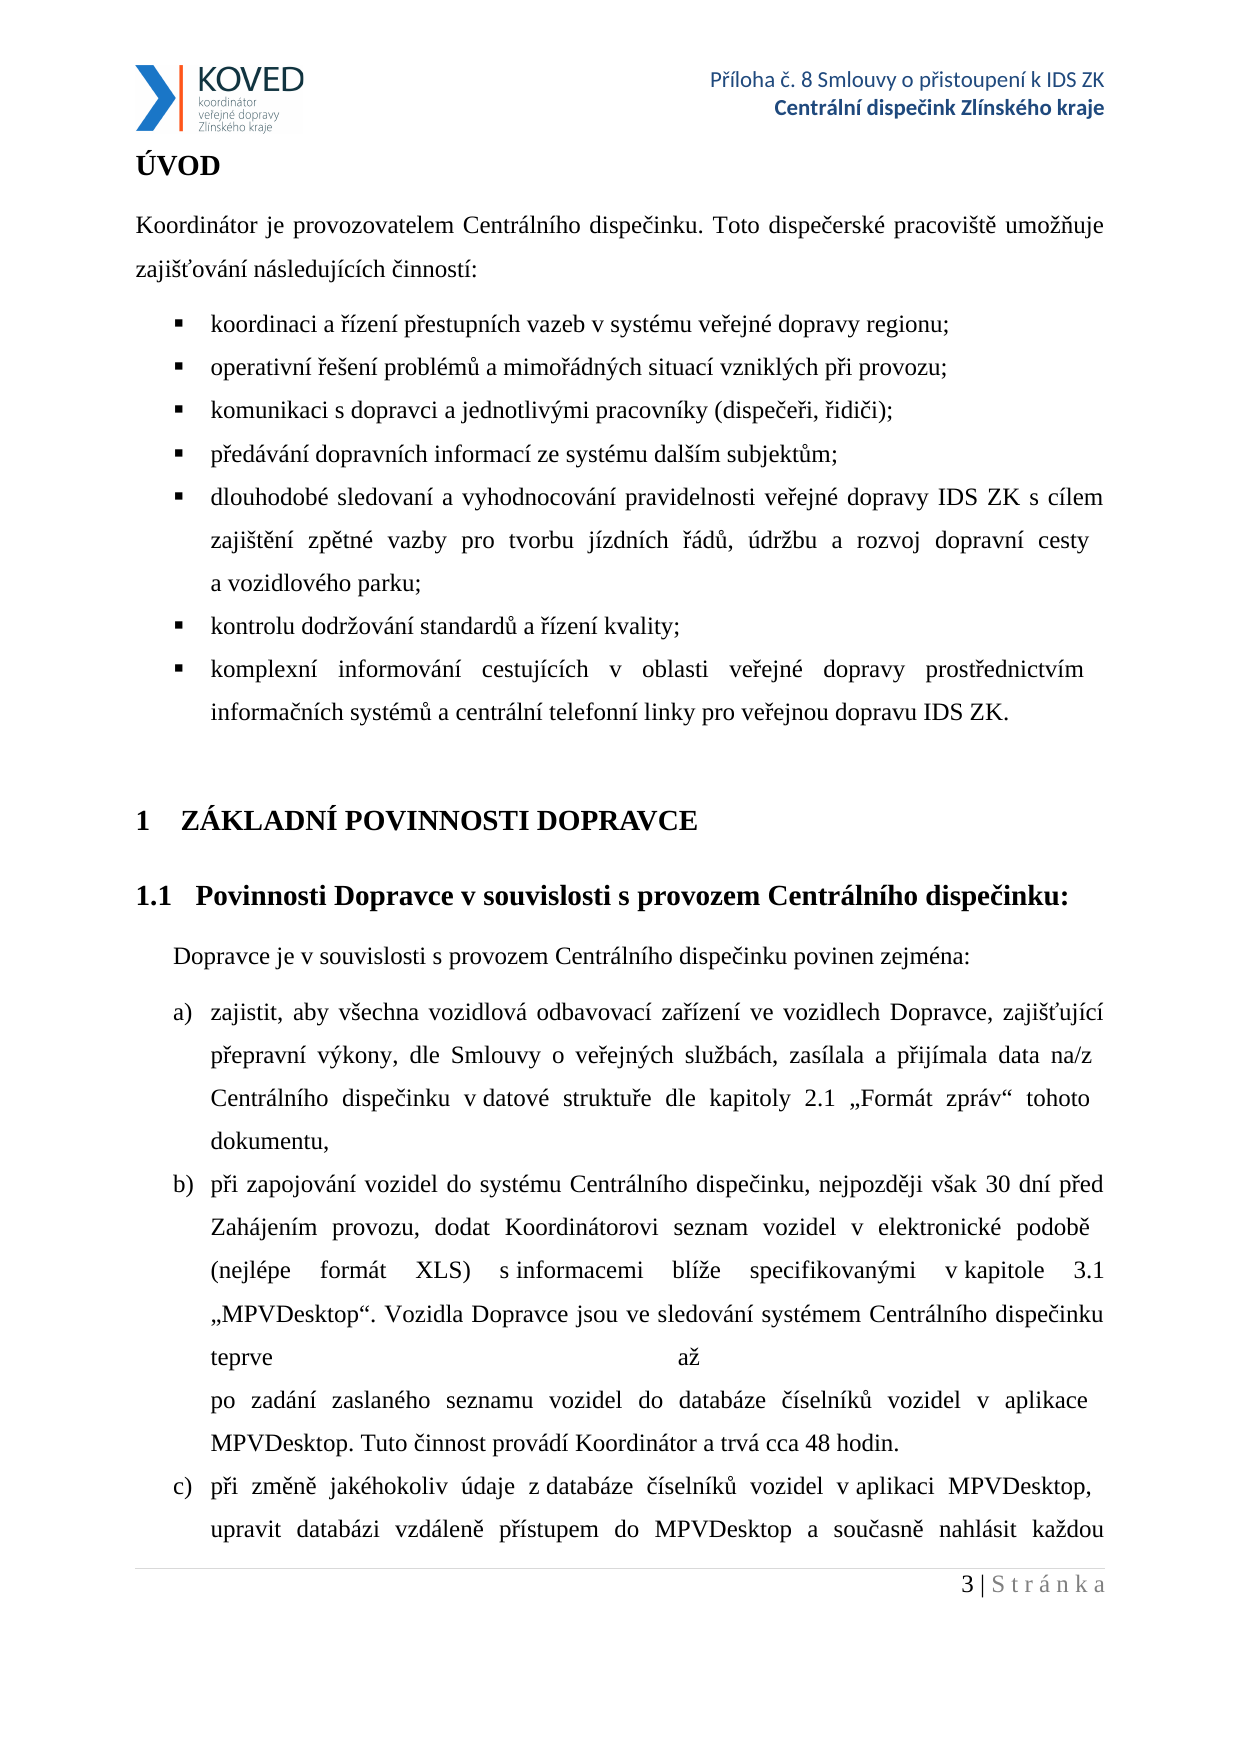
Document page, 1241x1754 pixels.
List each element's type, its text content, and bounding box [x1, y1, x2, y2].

picture [135, 65, 304, 134]
list koordinaci a řízení přestupních vazeb v systému veřejné dopravy regionu; [173, 309, 1105, 338]
title Úvod [135, 148, 1105, 181]
list při zapojování vozidel do systému Centrálního dispečinku, nejpozději však 30 dní před Zahájením provozu, dodat Koordinátorovi seznam vozidel v elektronické podobě (nejlépe formát XLS) s informacemi blíže specifikovanými v kapitole 3.1 „MPVDesktop“. Vozidla Dopravce jsou ve sledování systémem Centrálního dispečinku teprve až po zadání zaslaného seznamu vozidel do databáze číselníků vozidel v aplikace MPVDesktop. Tuto činnost provádí Koordinátor a trvá cca 48 hodin. [173, 1169, 1105, 1457]
list zajistit, aby všechna vozidlová odbavovací zařízení ve vozidlech Dopravce, zajišťující přepravní výkony, dle Smlouvy o veřejných službách, zasílala a přijímala data na/z Centrálního dispečinku v datové struktuře dle kapitoly 2.1 „Formát zpráv“ tohoto dokumentu, [173, 997, 1105, 1155]
list operativní řešení problémů a mimořádných situací vzniklých při provozu; [173, 352, 1105, 381]
subtitle Základní Povinnosti Dopravce [135, 803, 1105, 837]
text Dopravce je v souvislosti s provozem Centrálního dispečinku povinen zejména: [135, 941, 1105, 970]
list dlouhodobé sledovaní a vyhodnocování pravidelnosti veřejné dopravy IDS ZK s cílem zajištění zpětné vazby pro tvorbu jízdních řádů, údržbu a rozvoj dopravní cesty a vozidlového parku; [173, 482, 1105, 597]
list komplexní informování cestujících v oblasti veřejné dopravy prostřednictvím informačních systémů a centrální telefonní linky pro veřejnou dopravu IDS ZK. [173, 654, 1105, 726]
subtitle Povinnosti Dopravce v souvislosti s provozem Centrálního dispečinku: [135, 878, 1105, 912]
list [173, 1471, 1105, 1543]
list předávání dopravních informací ze systému dalším subjektům; [173, 439, 1105, 467]
list komunikaci s dopravci a jednotlivými pracovníky (dispečeři, řidiči); [173, 396, 1105, 424]
list kontrolu dodržování standardů a řízení kvality; [173, 611, 1105, 640]
text Koordinátor je provozovatelem Centrálního dispečinku. Toto dispečerské pracoviště umožňuje zajišťování následujících činností: [135, 211, 1105, 282]
